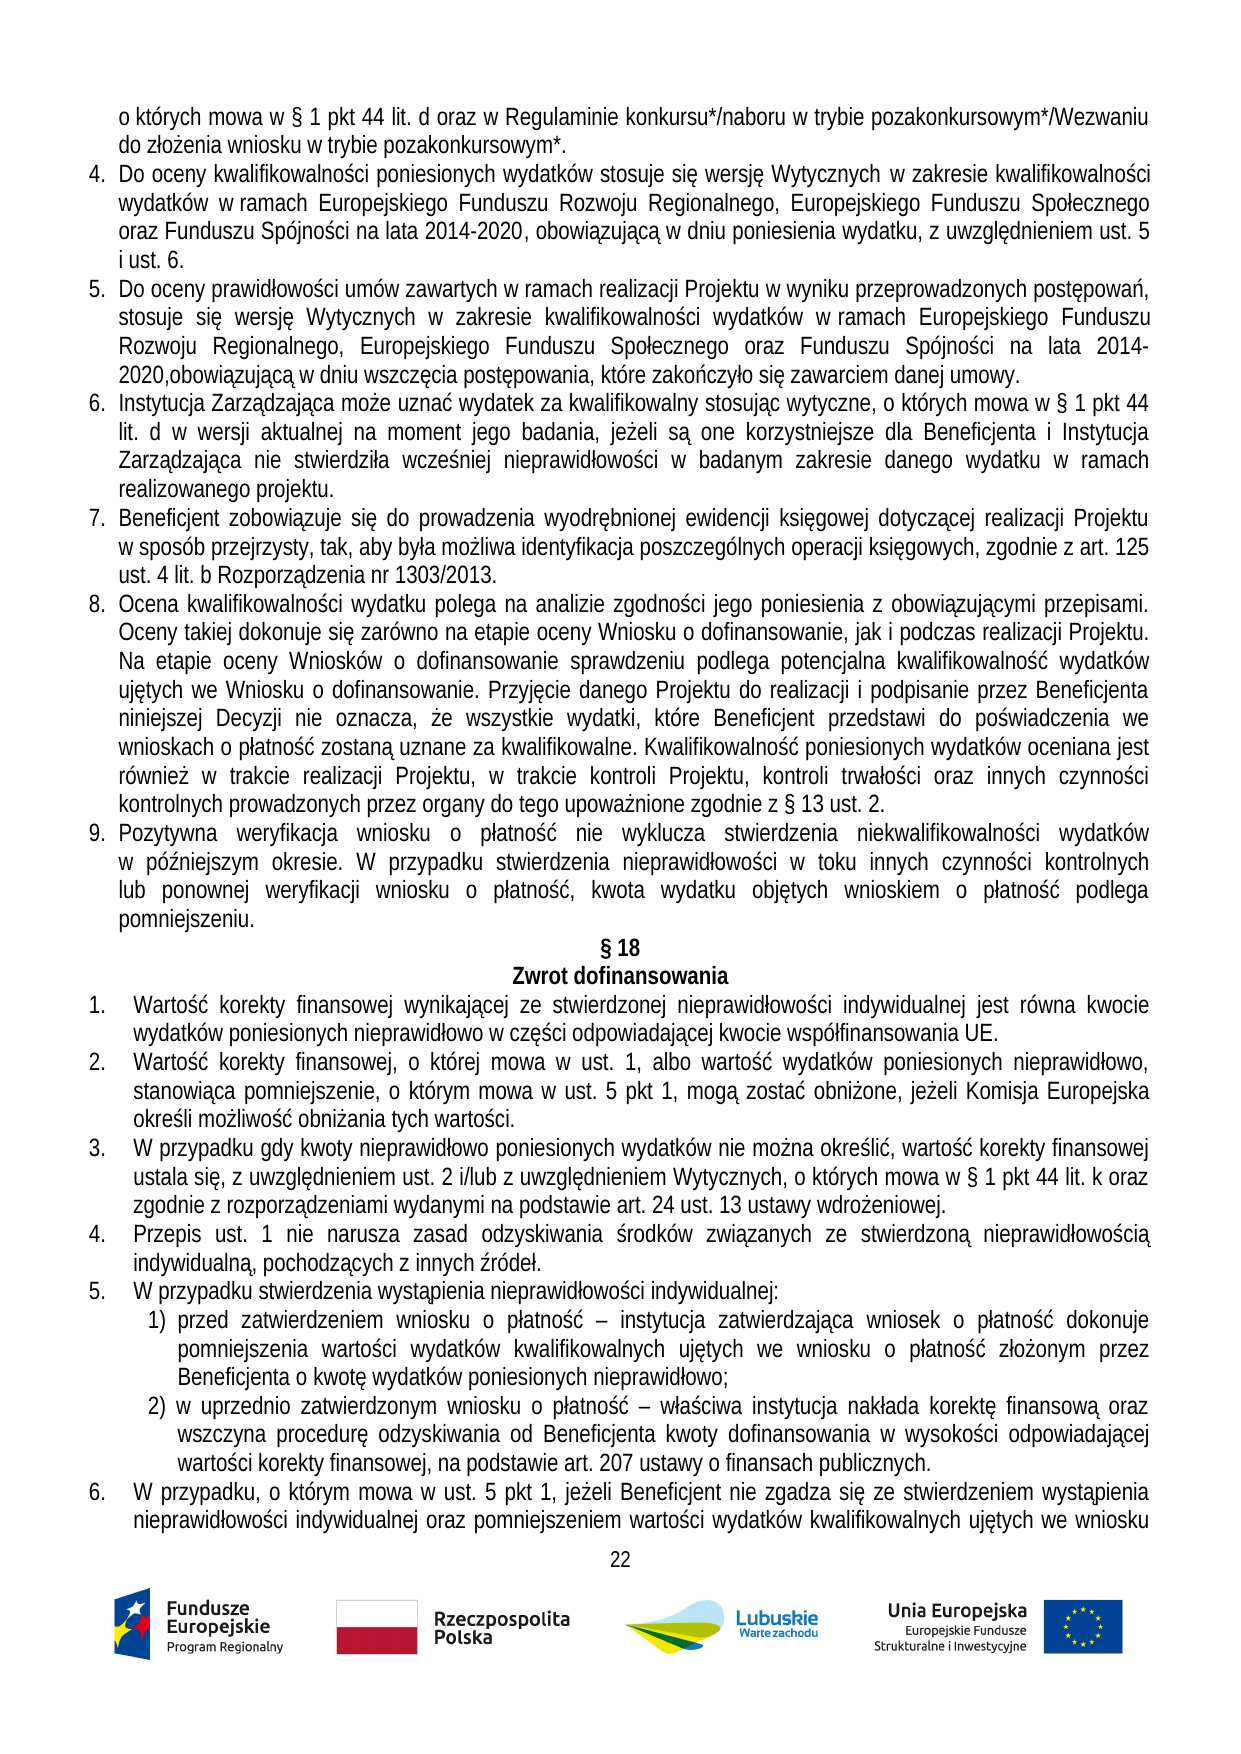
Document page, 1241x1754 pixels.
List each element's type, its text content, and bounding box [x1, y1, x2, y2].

list Przepis ust. 1 nie narusza zasad odzyskiwania środków związanych ze stwierdzoną nieprawidłowością indywidualną, pochodzących z innych źródeł. [89, 1219, 1152, 1276]
list W przypadku stwierdzenia wystąpienia nieprawidłowości indywidualnej: [89, 1276, 1152, 1305]
text 2) w uprzednio zatwierdzonym wniosku o płatność – właściwa instytucja nakłada korektę finansową oraz wszczyna procedurę odzyskiwania od Beneficjenta kwoty dofinansowania w wysokości odpowiadającej wartości korekty finansowej, na podstawie art. 207 ustawy o finansach publicznych. [148, 1391, 1152, 1477]
list Pozytywna weryfikacja wniosku o płatność nie wyklucza stwierdzenia niekwalifikowalności wydatków w późniejszym okresie. W przypadku stwierdzenia nieprawidłowości w toku innych czynności kontrolnych lub ponownej weryfikacji wniosku o płatność, kwota wydatku objętych wnioskiem o płatność podlega pomniejszeniu. [89, 818, 1152, 932]
list Wartość korekty finansowej, o której mowa w ust. 1, albo wartość wydatków poniesionych nieprawidłowo, stanowiąca pomniejszenie, o którym mowa w ust. 5 pkt 1, mogą zostać obniżone, jeżeli Komisja Europejska określi możliwość obniżania tych wartości. [89, 1047, 1152, 1133]
list Wartość korekty finansowej wynikającej ze stwierdzonej nieprawidłowości indywidualnej jest równa kwocie wydatków poniesionych nieprawidłowo w części odpowiadającej kwocie współfinansowania UE. [89, 990, 1152, 1047]
text Zwrot dofinansowania [89, 961, 1152, 990]
text § 18 [89, 932, 1152, 961]
list Do oceny prawidłowości umów zawartych w ramach realizacji Projektu w wyniku przeprowadzonych postępowań, stosuje się wersję Wytycznych w zakresie kwalifikowalności wydatków w ramach Europejskiego Funduszu Rozwoju Regionalnego, Europejskiego Funduszu Społecznego oraz Funduszu Spójności na lata 2014-2020,obowiązującą w dniu wszczęcia postępowania, które zakończyło się zawarciem danej umowy. [89, 274, 1152, 388]
list Instytucja Zarządzająca może uznać wydatek za kwalifikowalny stosując wytyczne, o których mowa w § 1 pkt 44 lit. d w wersji aktualnej na moment jego badania, jeżeli są one korzystniejsze dla Beneficjenta i Instytucja Zarządzająca nie stwierdziła wcześniej nieprawidłowości w badanym zakresie danego wydatku w ramach realizowanego projektu. [89, 388, 1152, 503]
list Beneficjent zobowiązuje się do prowadzenia wyodrębnionej ewidencji księgowej dotyczącej realizacji Projektu w sposób przejrzysty, tak, aby była możliwa identyfikacja poszczególnych operacji księgowych, zgodnie z art. 125 ust. 4 lit. b Rozporządzenia nr 1303/2013. [89, 503, 1152, 589]
text 1) przed zatwierdzeniem wniosku o płatność – instytucja zatwierdzająca wniosek o płatność dokonuje pomniejszenia wartości wydatków kwalifikowalnych ujętych we wniosku o płatność złożonym przez Beneficjenta o kwotę wydatków poniesionych nieprawidłowo; [148, 1305, 1152, 1391]
list Ocena kwalifikowalności wydatku polega na analizie zgodności jego poniesienia z obowiązującymi przepisami. Oceny takiej dokonuje się zarówno na etapie oceny Wniosku o dofinansowanie, jak i podczas realizacji Projektu. Na etapie oceny Wniosków o dofinansowanie sprawdzeniu podlega potencjalna kwalifikowalność wydatków ujętych we Wniosku o dofinansowanie. Przyjęcie danego Projektu do realizacji i podpisanie przez Beneficjenta niniejszej Decyzji nie oznacza, że wszystkie wydatki, które Beneficjent przedstawi do poświadczenia we wnioskach o płatność zostaną uznane za kwalifikowalne. Kwalifikowalność poniesionych wydatków oceniana jest również w trakcie realizacji Projektu, w trakcie kontroli Projektu, kontroli trwałości oraz innych czynności kontrolnych prowadzonych przez organy do tego upoważnione zgodnie z § 13 ust. 2. [89, 589, 1152, 818]
list W przypadku gdy kwoty nieprawidłowo poniesionych wydatków nie można określić, wartość korekty finansowej ustala się, z uwzględnieniem ust. 2 i/lub z uwzględnieniem Wytycznych, o których mowa w § 1 pkt 44 lit. k oraz zgodnie z rozporządzeniami wydanymi na podstawie art. 24 ust. 13 ustawy wdrożeniowej. [89, 1133, 1152, 1219]
list Wydatek jest kwalifikowalny, jeżeli spełnia wszystkie wymogi kwalifikowalności określone w Wytycznych, o których mowa w § 1 pkt 44 lit. d oraz w Regulaminie konkursu*/naboru w trybie pozakonkursowym*/Wezwaniu do złożenia wniosku w trybie pozakonkursowym*. [89, 102, 1152, 159]
picture [88, 1572, 1152, 1681]
list Do oceny kwalifikowalności poniesionych wydatków stosuje się wersję Wytycznych w zakresie kwalifikowalności wydatków w ramach Europejskiego Funduszu Rozwoju Regionalnego, Europejskiego Funduszu Społecznego oraz Funduszu Spójności na lata 2014-2020, obowiązującą w dniu poniesienia wydatku, z uwzględnieniem ust. 5 i ust. 6. [89, 159, 1152, 274]
